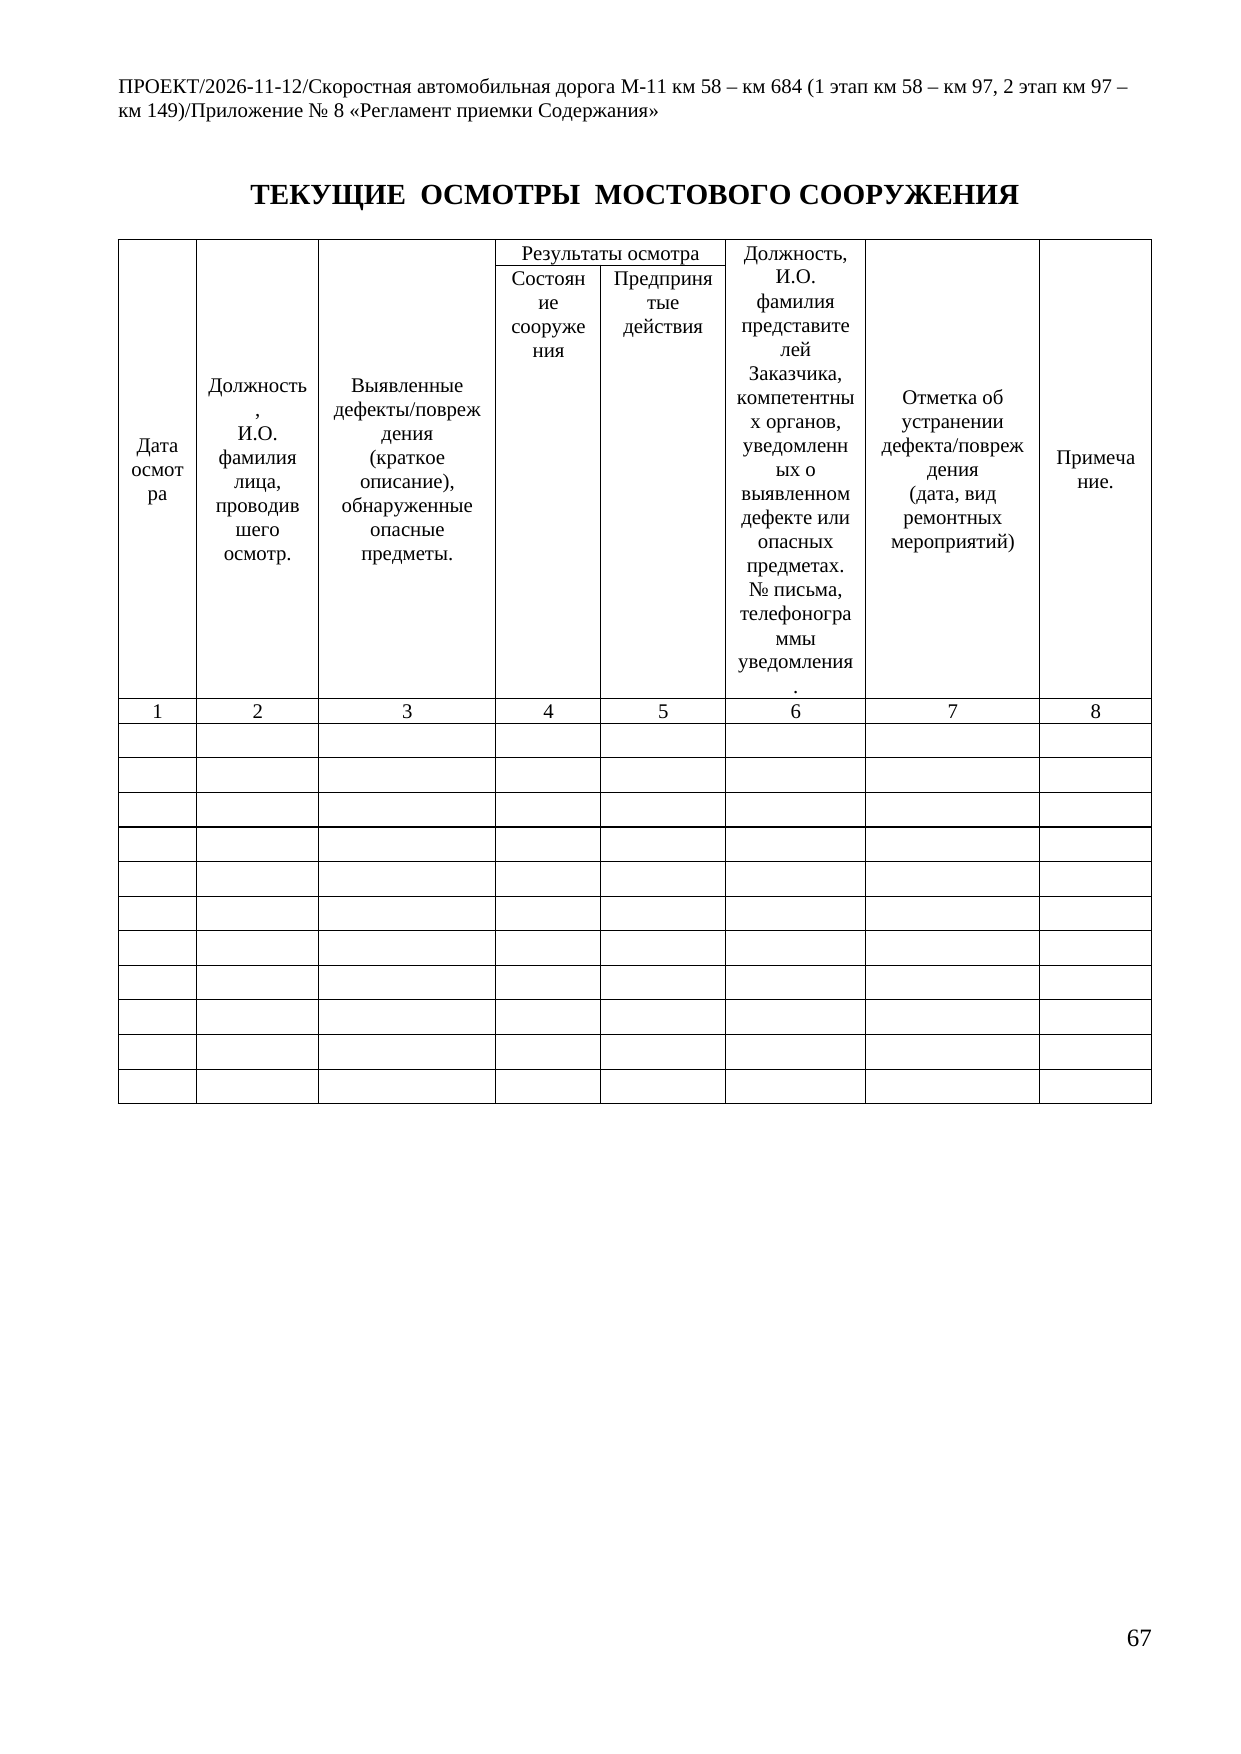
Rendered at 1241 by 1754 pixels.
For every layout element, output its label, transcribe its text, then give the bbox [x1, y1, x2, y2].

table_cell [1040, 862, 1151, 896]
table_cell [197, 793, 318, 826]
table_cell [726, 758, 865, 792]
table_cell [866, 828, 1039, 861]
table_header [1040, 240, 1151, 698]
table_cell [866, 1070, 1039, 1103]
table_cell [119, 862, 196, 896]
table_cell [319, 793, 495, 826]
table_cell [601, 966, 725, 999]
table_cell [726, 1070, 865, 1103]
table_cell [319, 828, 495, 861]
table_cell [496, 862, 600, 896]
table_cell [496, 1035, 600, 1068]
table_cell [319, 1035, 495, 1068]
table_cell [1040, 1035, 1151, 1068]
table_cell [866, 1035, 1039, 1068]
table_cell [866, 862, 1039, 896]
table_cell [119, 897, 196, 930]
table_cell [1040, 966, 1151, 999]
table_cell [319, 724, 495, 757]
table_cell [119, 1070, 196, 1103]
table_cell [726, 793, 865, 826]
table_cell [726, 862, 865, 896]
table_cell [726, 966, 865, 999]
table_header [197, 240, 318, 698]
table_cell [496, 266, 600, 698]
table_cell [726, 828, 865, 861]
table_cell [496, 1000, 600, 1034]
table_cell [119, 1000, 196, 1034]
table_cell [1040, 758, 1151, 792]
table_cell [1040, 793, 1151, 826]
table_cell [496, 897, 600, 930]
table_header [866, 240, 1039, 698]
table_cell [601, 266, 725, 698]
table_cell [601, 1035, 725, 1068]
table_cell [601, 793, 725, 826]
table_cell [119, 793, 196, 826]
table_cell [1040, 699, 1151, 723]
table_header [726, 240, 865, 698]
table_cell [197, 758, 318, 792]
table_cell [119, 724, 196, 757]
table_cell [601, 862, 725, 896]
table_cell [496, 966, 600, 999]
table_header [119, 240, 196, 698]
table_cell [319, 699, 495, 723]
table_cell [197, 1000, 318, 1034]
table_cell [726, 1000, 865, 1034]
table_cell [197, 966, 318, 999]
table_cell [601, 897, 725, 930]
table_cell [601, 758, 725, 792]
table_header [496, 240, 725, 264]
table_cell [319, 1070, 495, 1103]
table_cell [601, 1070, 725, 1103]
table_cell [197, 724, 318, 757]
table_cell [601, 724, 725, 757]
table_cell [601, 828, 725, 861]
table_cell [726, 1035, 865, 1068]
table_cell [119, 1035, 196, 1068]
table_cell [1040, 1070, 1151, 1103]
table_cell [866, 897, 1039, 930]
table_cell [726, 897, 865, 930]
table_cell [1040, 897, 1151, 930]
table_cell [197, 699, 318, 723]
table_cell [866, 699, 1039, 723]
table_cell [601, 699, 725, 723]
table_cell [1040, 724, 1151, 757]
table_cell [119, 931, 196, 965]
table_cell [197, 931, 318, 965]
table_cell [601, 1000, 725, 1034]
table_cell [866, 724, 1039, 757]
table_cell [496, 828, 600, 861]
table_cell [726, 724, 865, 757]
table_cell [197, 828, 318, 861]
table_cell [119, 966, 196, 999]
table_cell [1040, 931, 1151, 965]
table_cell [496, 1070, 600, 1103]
text ТЕКУЩИЕ ОСМОТРЫ МОСТОВОГО СООРУЖЕНИЯ [118, 177, 1152, 211]
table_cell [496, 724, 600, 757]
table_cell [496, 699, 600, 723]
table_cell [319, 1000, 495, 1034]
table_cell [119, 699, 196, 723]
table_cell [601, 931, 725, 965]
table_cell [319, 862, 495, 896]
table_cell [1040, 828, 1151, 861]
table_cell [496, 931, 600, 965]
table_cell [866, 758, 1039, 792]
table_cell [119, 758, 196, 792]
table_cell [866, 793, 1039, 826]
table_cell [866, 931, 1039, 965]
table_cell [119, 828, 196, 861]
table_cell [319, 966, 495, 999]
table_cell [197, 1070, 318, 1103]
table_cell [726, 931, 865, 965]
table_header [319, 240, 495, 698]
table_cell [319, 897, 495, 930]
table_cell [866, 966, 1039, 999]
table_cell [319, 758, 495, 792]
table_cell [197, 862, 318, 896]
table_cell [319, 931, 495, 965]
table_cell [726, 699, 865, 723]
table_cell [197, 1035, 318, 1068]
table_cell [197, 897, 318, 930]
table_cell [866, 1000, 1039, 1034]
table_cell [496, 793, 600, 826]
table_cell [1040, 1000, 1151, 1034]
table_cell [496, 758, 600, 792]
